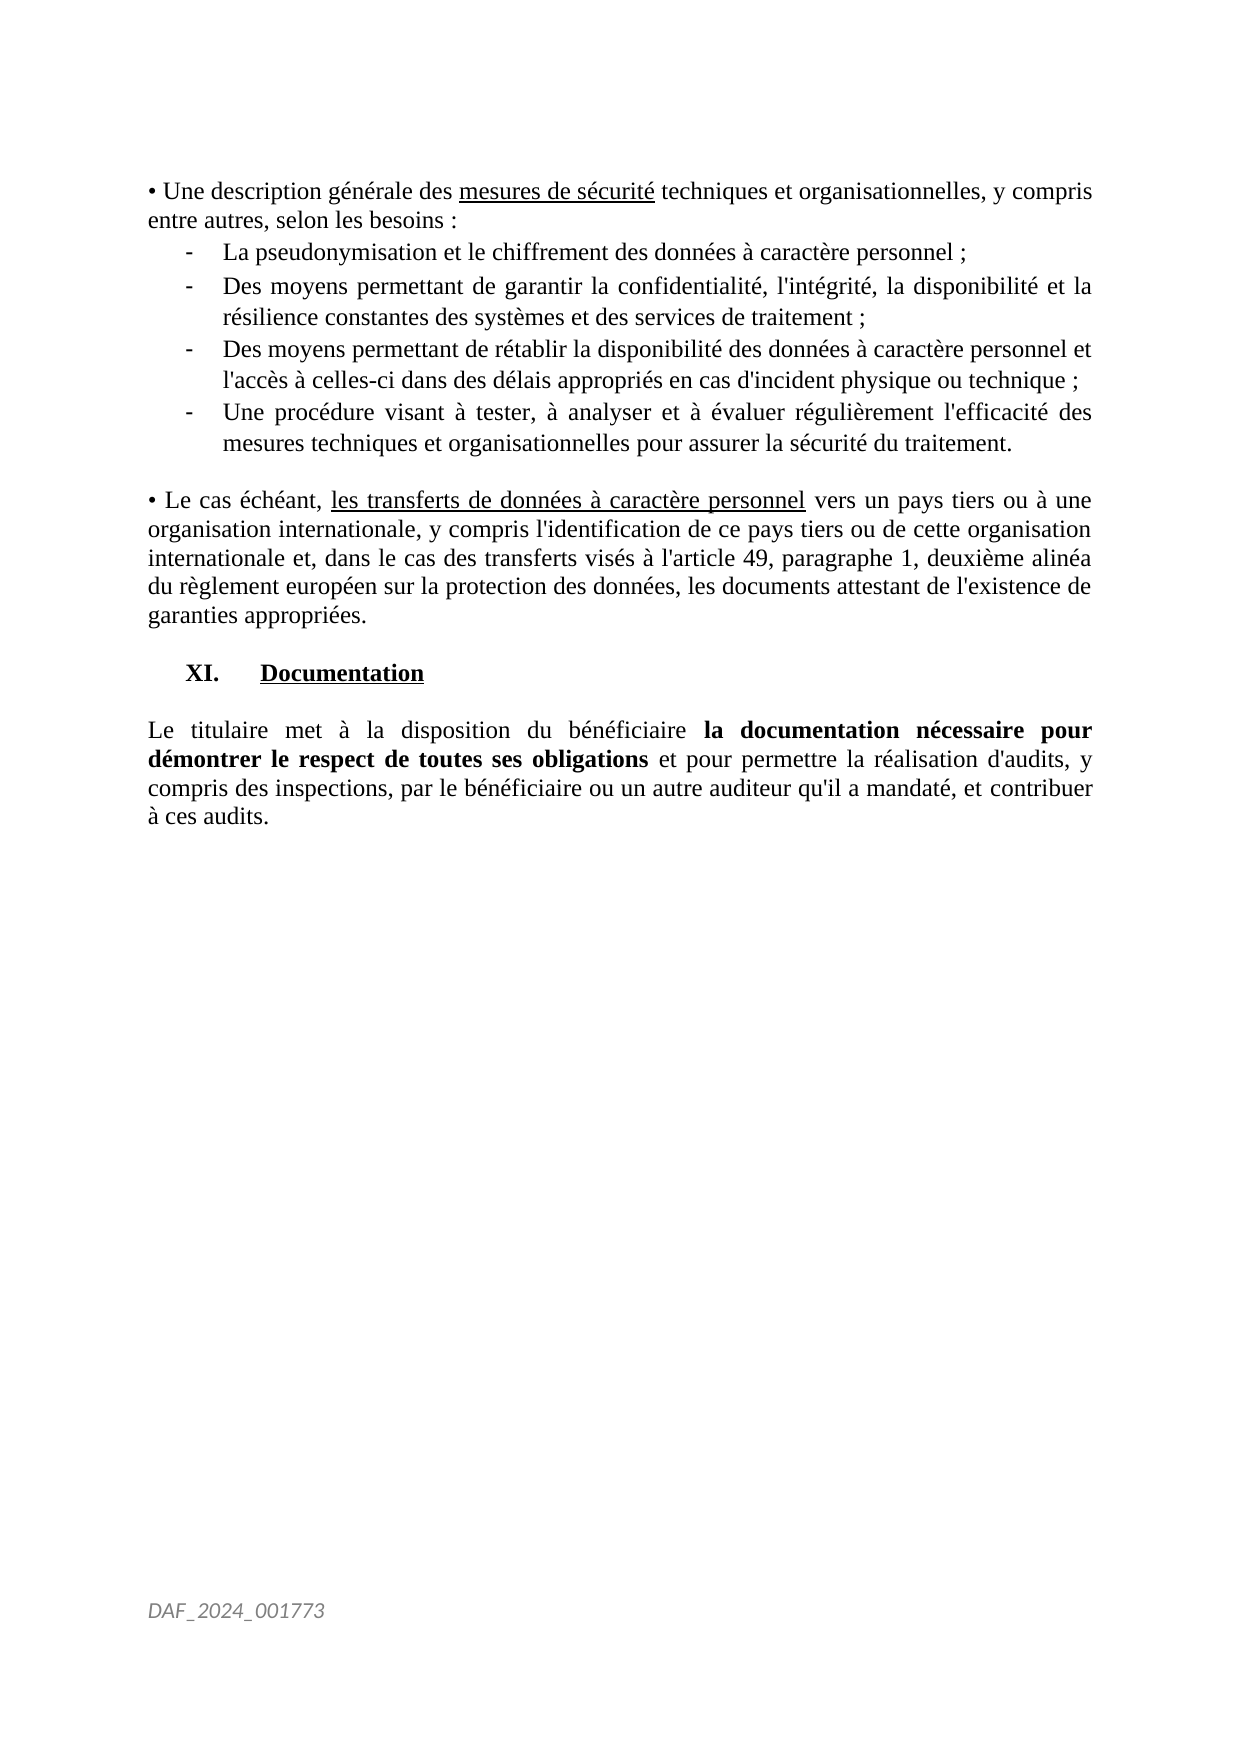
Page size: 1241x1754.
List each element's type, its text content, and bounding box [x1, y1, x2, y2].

list Documentation [185, 658, 1093, 686]
text • Le cas échéant, les transferts de données à caractère personnel vers un pays tiers ou à une organisation internationale, y compris l'identification de ce pays tiers ou de cette organisation internationale et, dans le cas des transferts visés à l'article 49, paragraphe 1, deuxième alinéa du règlement européen sur la protection des données, les documents attestant de l'existence de garanties appropriées. [148, 485, 1093, 629]
text Le titulaire met à la disposition du bénéficiaire la documentation nécessaire pour démontrer le respect de toutes ses obligations et pour permettre la réalisation d'audits, y compris des inspections, par le bénéficiaire ou un autre auditeur qu'il a mandaté, et contribuer à ces audits. [148, 715, 1093, 830]
list La pseudonymisation et le chiffrement des données à caractère personnel ; [185, 234, 1093, 268]
list Des moyens permettant de garantir la confidentialité, l'intégrité, la disponibilité et la résilience constantes des systèmes et des services de traitement ; [185, 268, 1093, 331]
list Une procédure visant à tester, à analyser et à évaluer régulièrement l'efficacité des mesures techniques et organisationnelles pour assurer la sécurité du traitement. [185, 393, 1093, 456]
text • Une description générale des mesures de sécurité techniques et organisationnelles, y compris entre autres, selon les besoins : [148, 176, 1093, 234]
list Des moyens permettant de rétablir la disponibilité des données à caractère personnel et l'accès à celles-ci dans des délais appropriés en cas d'incident physique ou technique ; [185, 331, 1093, 393]
